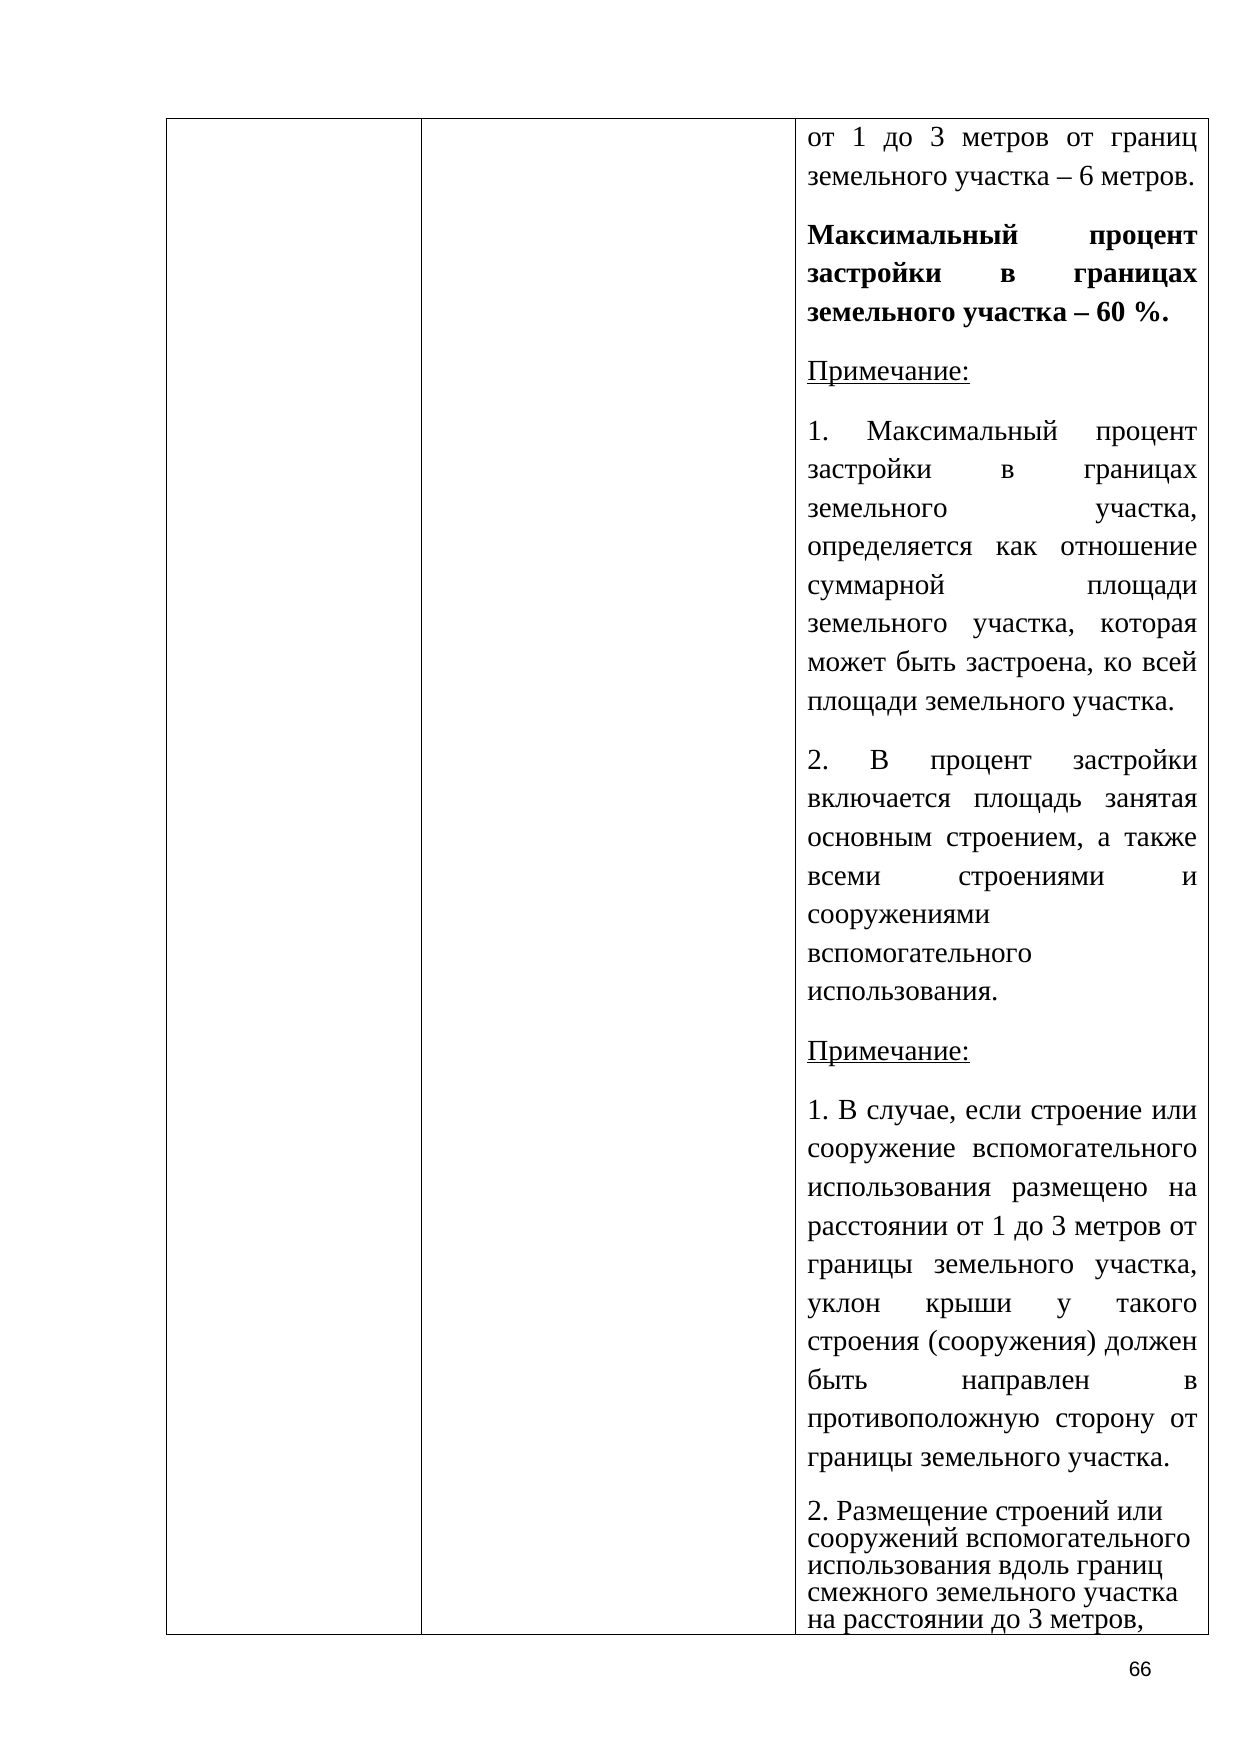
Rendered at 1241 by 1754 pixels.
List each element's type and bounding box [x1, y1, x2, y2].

table_cell [796, 119, 1208, 1634]
table_cell [167, 119, 421, 1634]
table_cell [422, 119, 795, 1634]
